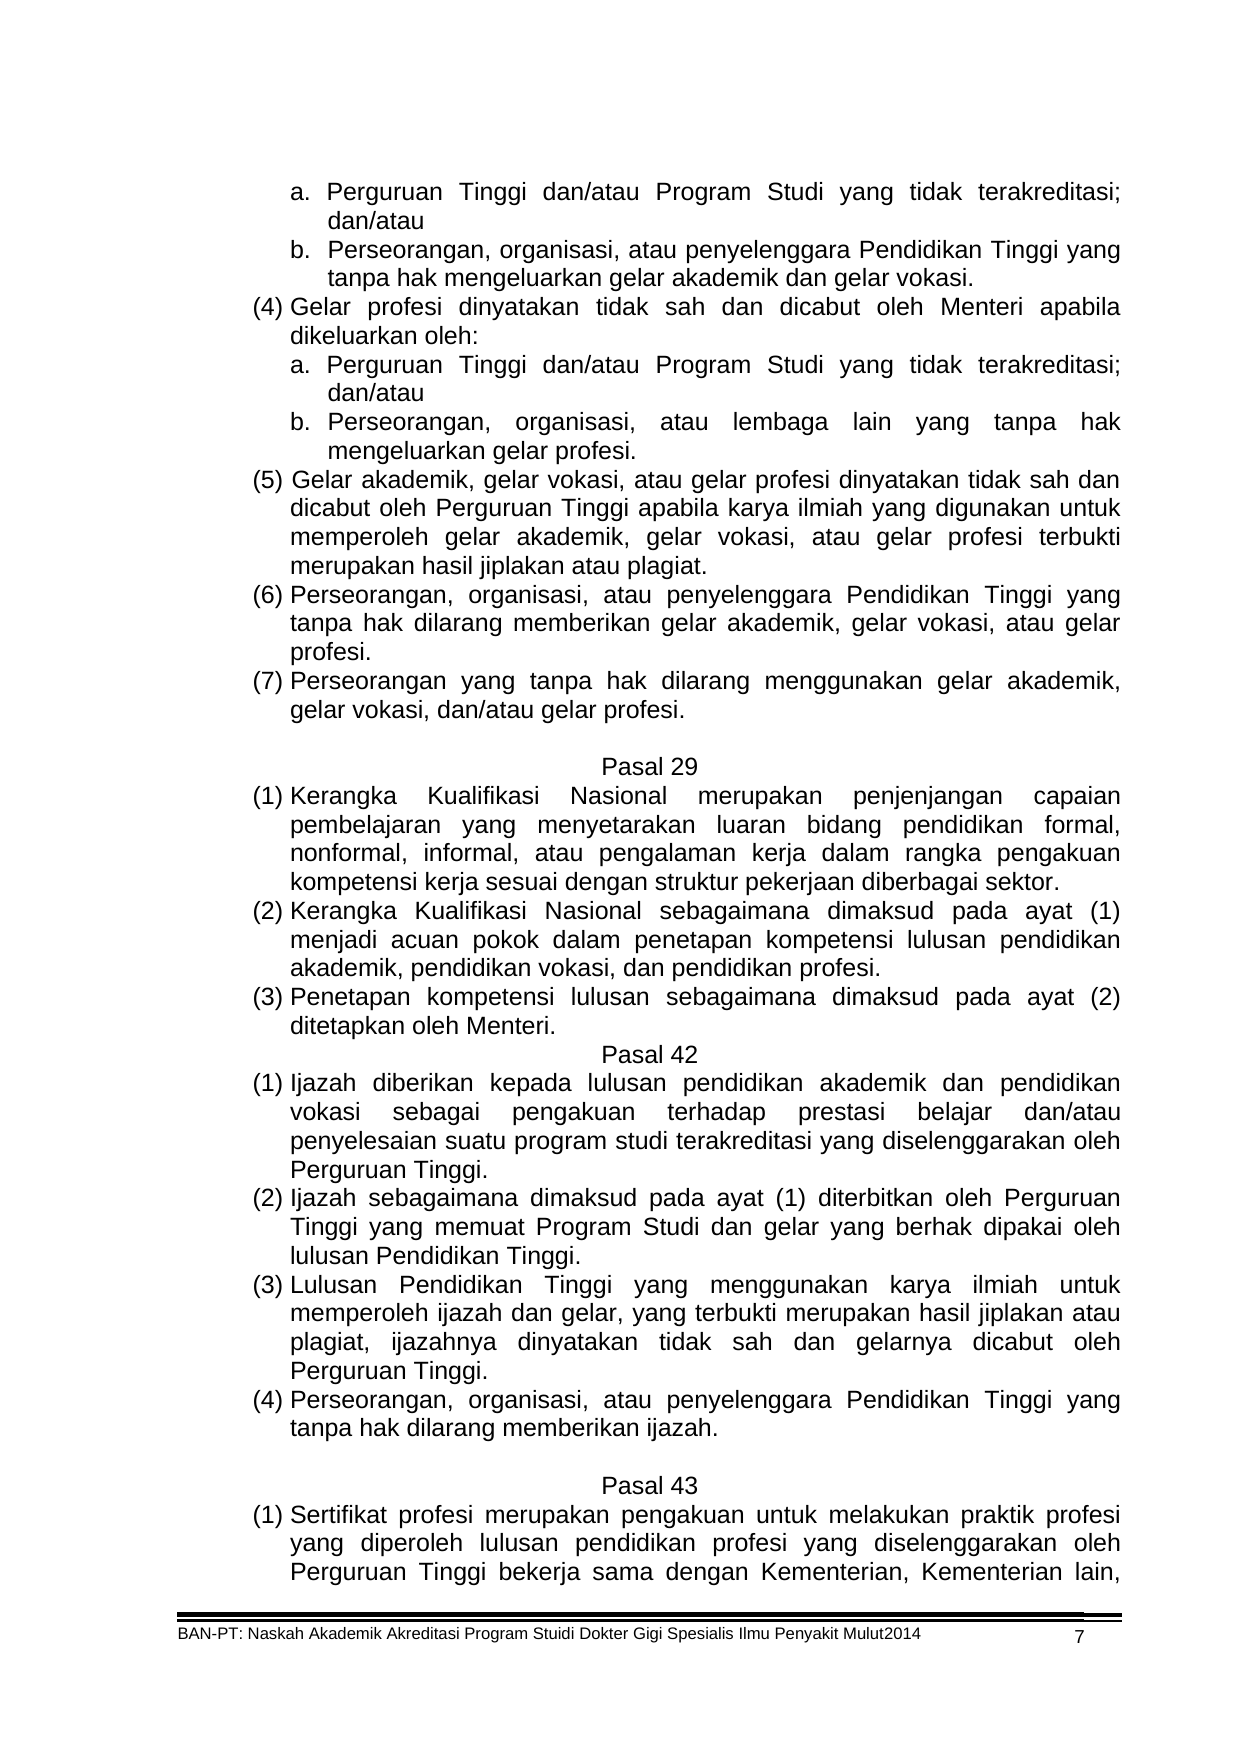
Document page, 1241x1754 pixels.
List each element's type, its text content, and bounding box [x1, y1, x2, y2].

text a. Perguruan Tinggi dan/atau Program Studi yang tidak terakreditasi; dan/atau [290, 177, 1122, 235]
text (2) Kerangka Kualifikasi Nasional sebagaimana dimaksud pada ayat (1) menjadi acuan pokok dalam penetapan kompetensi lulusan pendidikan akademik, pendidikan vokasi, dan pendidikan profesi. [252, 896, 1122, 982]
text b. Perseorangan, organisasi, atau lembaga lain yang tanpa hak mengeluarkan gelar profesi. [290, 407, 1122, 465]
text (3) Lulusan Pendidikan Tinggi yang menggunakan karya ilmiah untuk memperoleh ijazah dan gelar, yang terbukti merupakan hasil jiplakan atau plagiat, ijazahnya dinyatakan tidak sah dan gelarnya dicabut oleh Perguruan Tinggi. [252, 1270, 1122, 1385]
text (2) Ijazah sebagaimana dimaksud pada ayat (1) diterbitkan oleh Perguruan Tinggi yang memuat Program Studi dan gelar yang berhak dipakai oleh lulusan Pendidikan Tinggi. [252, 1183, 1122, 1270]
text Pasal 29 [177, 752, 1122, 781]
text (6) Perseorangan, organisasi, atau penyelenggara Pendidikan Tinggi yang tanpa hak dilarang memberikan gelar akademik, gelar vokasi, atau gelar profesi. [252, 580, 1122, 666]
text b. Perseorangan, organisasi, atau penyelenggara Pendidikan Tinggi yang tanpa hak mengeluarkan gelar akademik dan gelar vokasi. [290, 235, 1122, 292]
text Pasal 42 [177, 1040, 1122, 1068]
text (1) Kerangka Kualifikasi Nasional merupakan penjenjangan capaian pembelajaran yang menyetarakan luaran bidang pendidikan formal, nonformal, informal, atau pengalaman kerja dalam rangka pengakuan kompetensi kerja sesuai dengan struktur pekerjaan diberbagai sektor. [252, 781, 1122, 896]
text (1) Ijazah diberikan kepada lulusan pendidikan akademik dan pendidikan vokasi sebagai pengakuan terhadap prestasi belajar dan/atau penyelesaian suatu program studi terakreditasi yang diselenggarakan oleh Perguruan Tinggi. [252, 1068, 1122, 1183]
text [252, 1500, 1122, 1586]
text Pasal 43 [177, 1471, 1122, 1500]
text (5) Gelar akademik, gelar vokasi, atau gelar profesi dinyatakan tidak sah dan dicabut oleh Perguruan Tinggi apabila karya ilmiah yang digunakan untuk memperoleh gelar akademik, gelar vokasi, atau gelar profesi terbukti merupakan hasil jiplakan atau plagiat. [252, 465, 1122, 580]
text a. Perguruan Tinggi dan/atau Program Studi yang tidak terakreditasi; dan/atau [290, 350, 1122, 407]
text (7) Perseorangan yang tanpa hak dilarang menggunakan gelar akademik, gelar vokasi, dan/atau gelar profesi. [252, 666, 1122, 723]
text (4) Perseorangan, organisasi, atau penyelenggara Pendidikan Tinggi yang tanpa hak dilarang memberikan ijazah. [252, 1385, 1122, 1442]
text (4) Gelar profesi dinyatakan tidak sah dan dicabut oleh Menteri apabila dikeluarkan oleh: [252, 292, 1122, 350]
text (3) Penetapan kompetensi lulusan sebagaimana dimaksud pada ayat (2) ditetapkan oleh Menteri. [252, 982, 1122, 1040]
